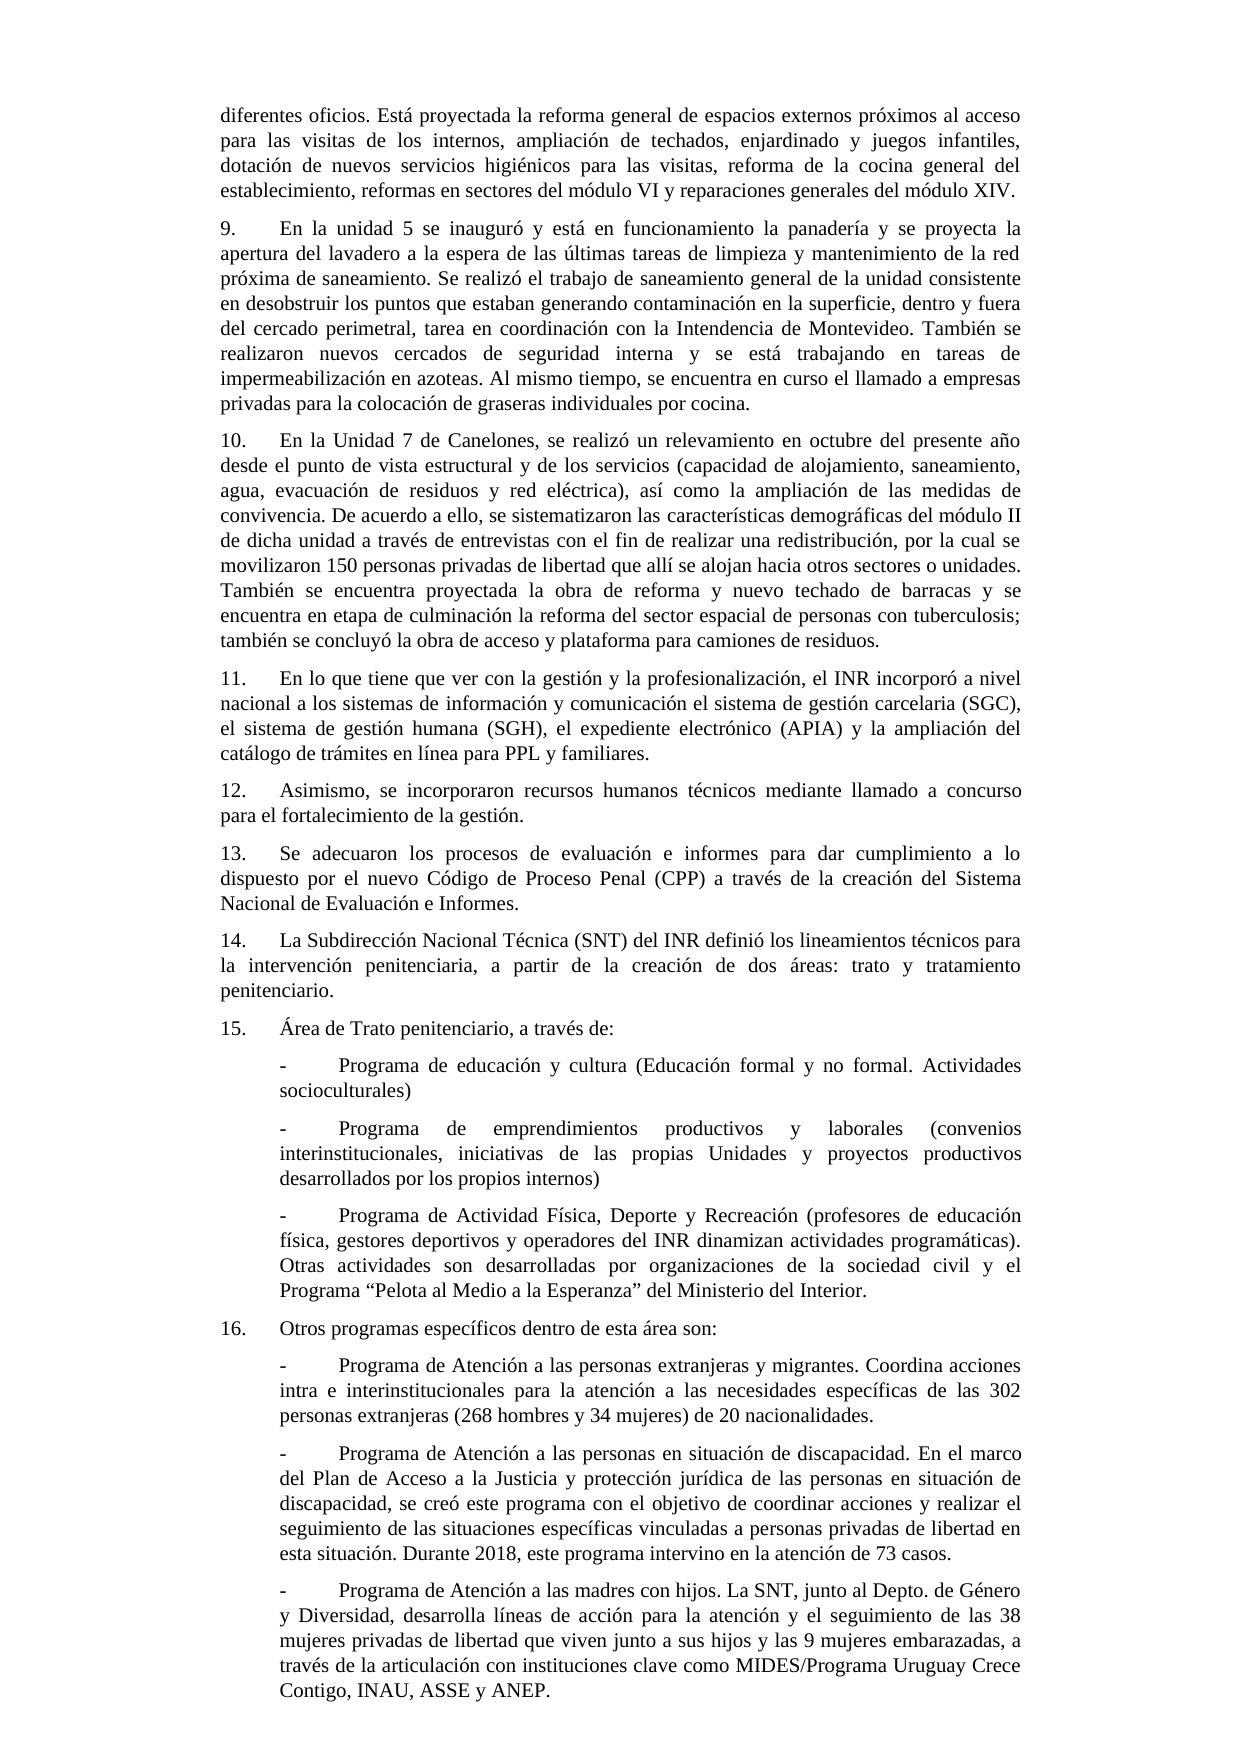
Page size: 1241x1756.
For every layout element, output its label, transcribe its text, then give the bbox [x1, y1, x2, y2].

list La Subdirección Nacional Técnica (SNT) del INR definió los lineamientos técnicos para la intervención penitenciaria, a partir de la creación de dos áreas: trato y tratamiento penitenciario. [220, 927, 1022, 1002]
text - Programa de Actividad Física, Deporte y Recreación (profesores de educación física, gestores deportivos y operadores del INR dinamizan actividades programáticas). Otras actividades son desarrolladas por organizaciones de la sociedad civil y el Programa “Pelota al Medio a la Esperanza” del Ministerio del Interior. [279, 1202, 1022, 1302]
text - Programa de emprendimientos productivos y laborales (convenios interinstitucionales, iniciativas de las propias Unidades y proyectos productivos desarrollados por los propios internos) [279, 1114, 1022, 1189]
text - Programa de educación y cultura (Educación formal y no formal. Actividades socioculturales) [279, 1052, 1022, 1102]
text - Programa de Atención a las madres con hijos. La SNT, junto al Depto. de Género y Diversidad, desarrolla líneas de acción para la atención y el seguimiento de las 38 mujeres privadas de libertad que viven junto a sus hijos y las 9 mujeres embarazadas, a través de la articulación con instituciones clave como MIDES/Programa Uruguay Crece Contigo, INAU, ASSE y ANEP. [279, 1577, 1022, 1702]
text - Programa de Atención a las personas en situación de discapacidad. En el marco del Plan de Acceso a la Justicia y protección jurídica de las personas en situación de discapacidad, se creó este programa con el objetivo de coordinar acciones y realizar el seguimiento de las situaciones específicas vinculadas a personas privadas de libertad en esta situación. Durante 2018, este programa intervino en la atención de 73 casos. [279, 1439, 1022, 1564]
list Otros programas específicos dentro de esta área son: [220, 1314, 1022, 1339]
list En la Unidad 7 de Canelones, se realizó un relevamiento en octubre del presente año desde el punto de vista estructural y de los servicios (capacidad de alojamiento, saneamiento, agua, evacuación de residuos y red eléctrica), así como la ampliación de las medidas de convivencia. De acuerdo a ello, se sistematizaron las características demográficas del módulo II de dicha unidad a través de entrevistas con el fin de realizar una redistribución, por la cual se movilizaron 150 personas privadas de libertad que allí se alojan hacia otros sectores o unidades. También se encuentra proyectada la obra de reforma y nuevo techado de barracas y se encuentra en etapa de culminación la reforma del sector espacial de personas con tuberculosis; también se concluyó la obra de acceso y plataforma para camiones de residuos. [220, 427, 1022, 652]
list En la unidad 5 se inauguró y está en funcionamiento la panadería y se proyecta la apertura del lavadero a la espera de las últimas tareas de limpieza y mantenimiento de la red próxima de saneamiento. Se realizó el trabajo de saneamiento general de la unidad consistente en desobstruir los puntos que estaban generando contaminación en la superficie, dentro y fuera del cercado perimetral, tarea en coordinación con la Intendencia de Montevideo. También se realizaron nuevos cercados de seguridad interna y se está trabajando en tareas de impermeabilización en azoteas. Al mismo tiempo, se encuentra en curso el llamado a empresas privadas para la colocación de graseras individuales por cocina. [220, 214, 1022, 414]
list En lo que tiene que ver con la gestión y la profesionalización, el INR incorporó a nivel nacional a los sistemas de información y comunicación el sistema de gestión carcelaria (SGC), el sistema de gestión humana (SGH), el expediente electrónico (APIA) y la ampliación del catálogo de trámites en línea para PPL y familiares. [220, 664, 1022, 764]
list Área de Trato penitenciario, a través de: [220, 1014, 1022, 1039]
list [220, 102, 1022, 202]
list Se adecuaron los procesos de evaluación e informes para dar cumplimiento a lo dispuesto por el nuevo Código de Proceso Penal (CPP) a través de la creación del Sistema Nacional de Evaluación e Informes. [220, 839, 1022, 914]
list Asimismo, se incorporaron recursos humanos técnicos mediante llamado a concurso para el fortalecimiento de la gestión. [220, 777, 1022, 827]
text - Programa de Atención a las personas extranjeras y migrantes. Coordina acciones intra e interinstitucionales para la atención a las necesidades específicas de las 302 personas extranjeras (268 hombres y 34 mujeres) de 20 nacionalidades. [279, 1352, 1022, 1427]
